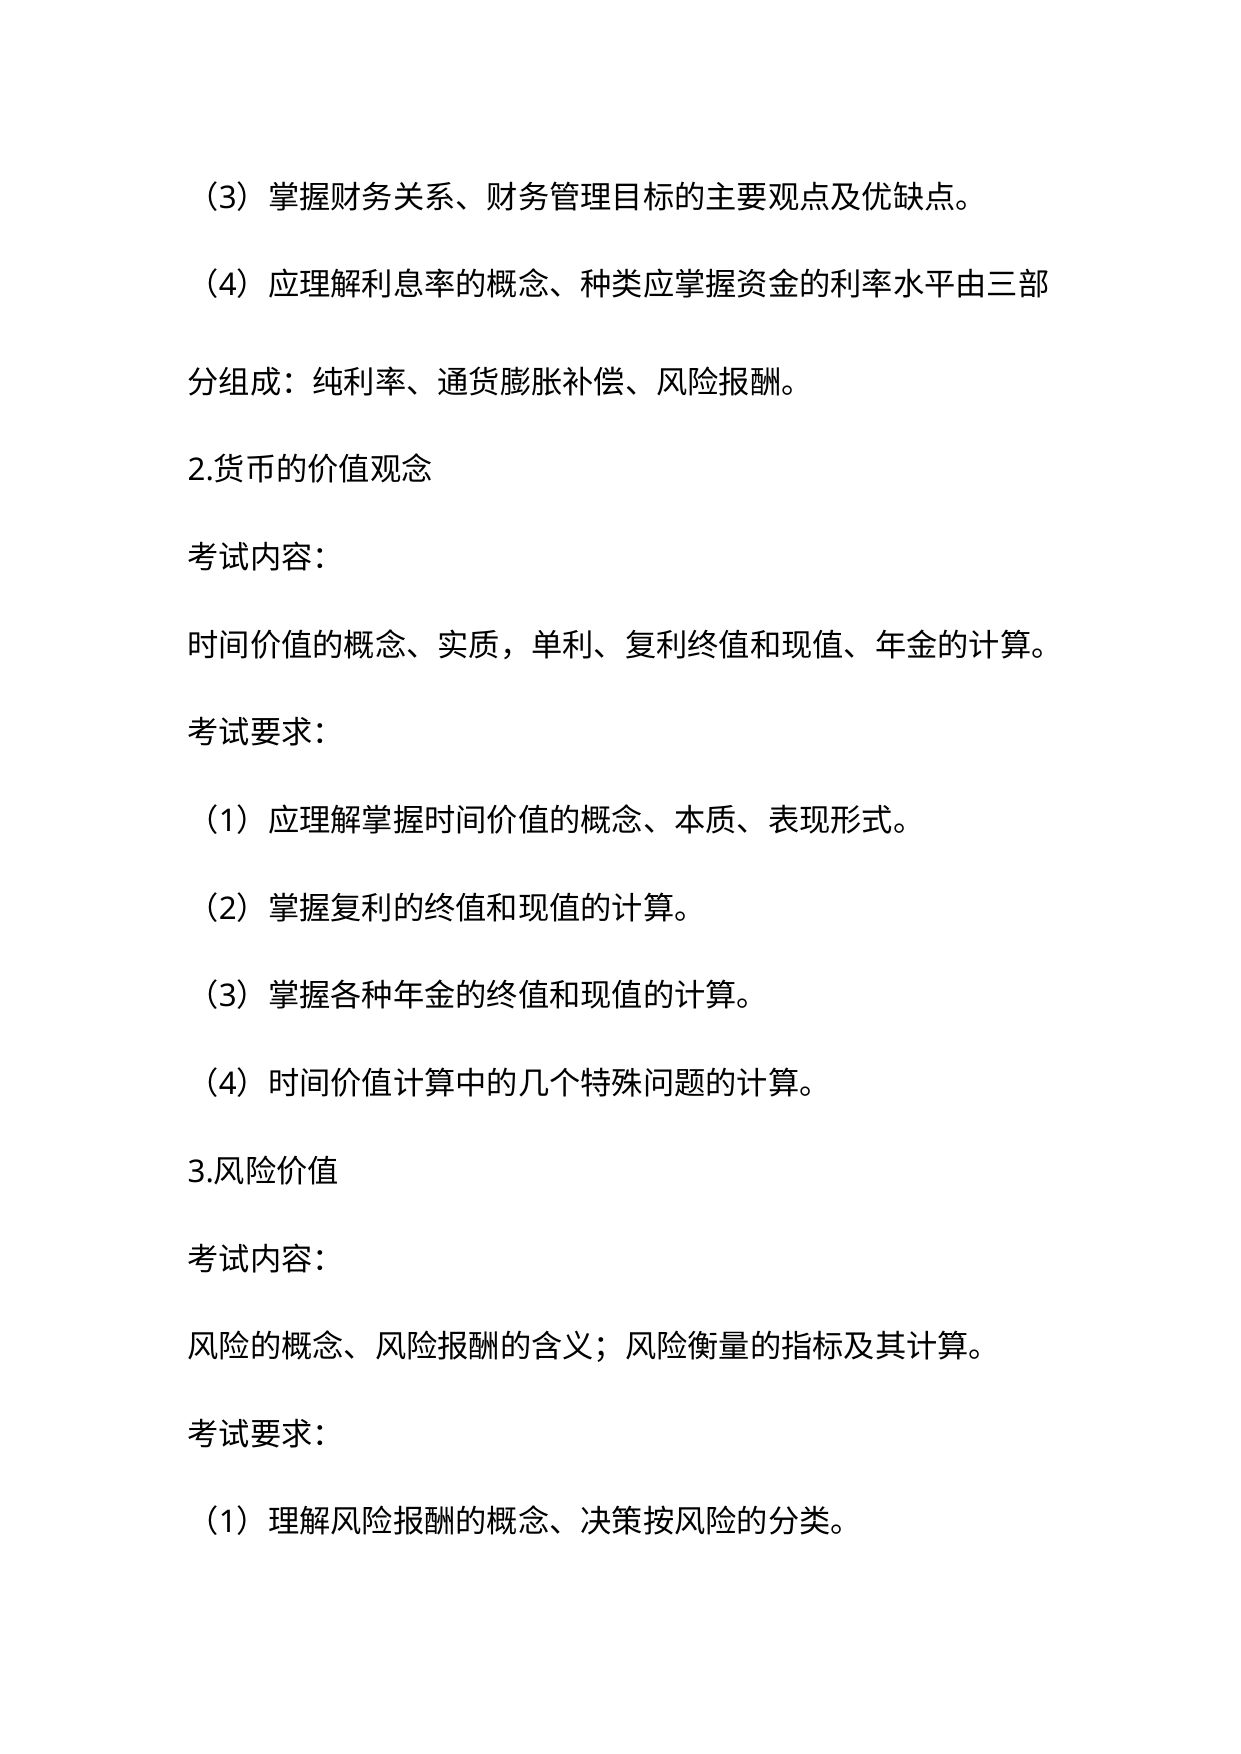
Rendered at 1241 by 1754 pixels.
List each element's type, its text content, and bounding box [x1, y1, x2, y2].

text （3）掌握财务关系、财务管理目标的主要观点及优缺点。 [187, 162, 1053, 227]
text 考试内容： [187, 522, 1053, 587]
text （1）应理解掌握时间价值的概念、本质、表现形式。 [187, 785, 1053, 850]
text 3.风险价值 [187, 1136, 1053, 1201]
text （2）掌握复利的终值和现值的计算。 [187, 873, 1053, 938]
text 考试要求： [187, 1399, 1053, 1464]
text 考试内容： [187, 1224, 1053, 1289]
text （3）掌握各种年金的终值和现值的计算。 [187, 961, 1053, 1026]
text （1）理解风险报酬的概念、决策按风险的分类。 [187, 1487, 1053, 1552]
text 考试要求： [187, 698, 1053, 763]
text 2.货币的价值观念 [187, 435, 1053, 500]
text 时间价值的概念、实质，单利、复利终值和现值、年金的计算。 [187, 610, 1053, 675]
text （4）应理解利息率的概念、种类应掌握资金的利率水平由三部分组成：纯利率、通货膨胀补偿、风险报酬。 [187, 250, 1053, 412]
text （4）时间价值计算中的几个特殊问题的计算。 [187, 1048, 1053, 1113]
text 风险的概念、风险报酬的含义；风险衡量的指标及其计算。 [187, 1311, 1053, 1376]
